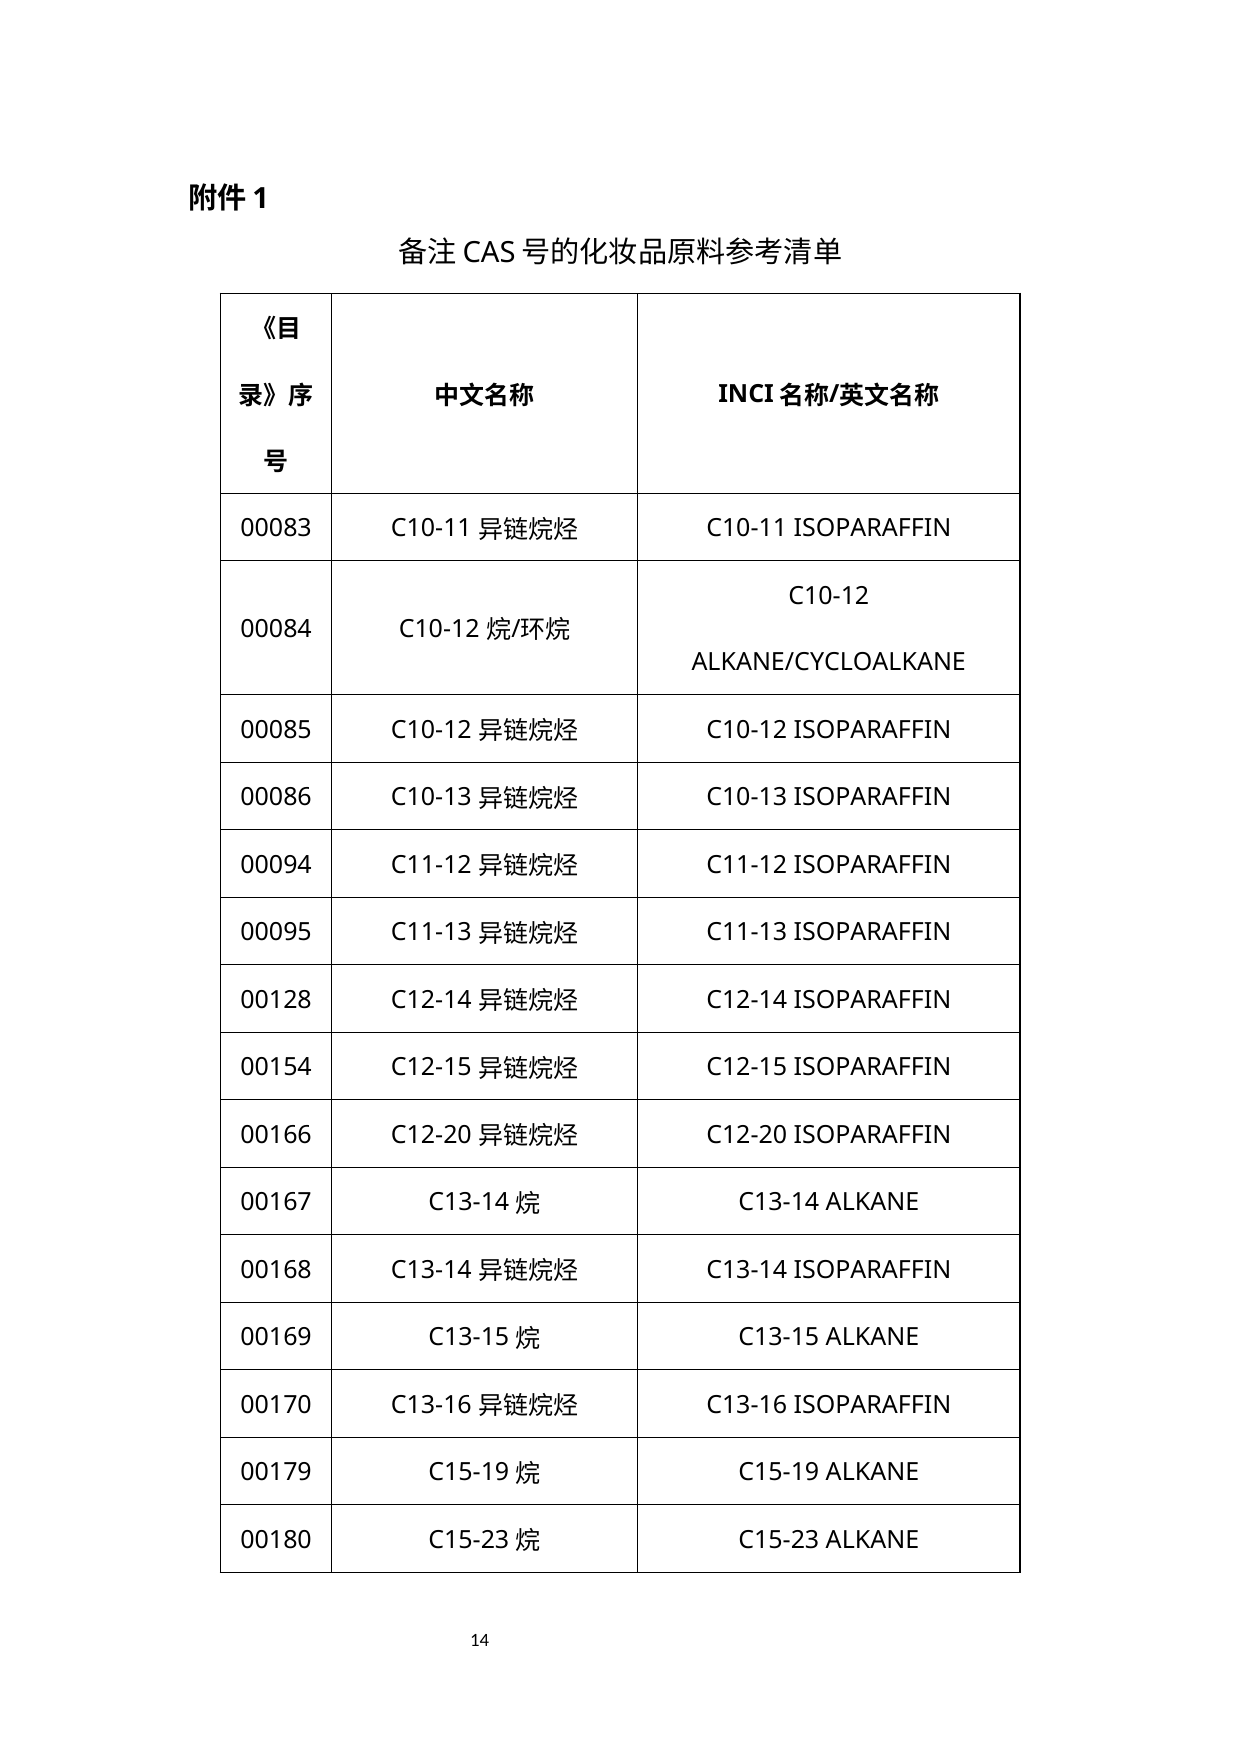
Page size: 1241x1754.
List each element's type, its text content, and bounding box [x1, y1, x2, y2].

table_cell C12-14 ISOPARAFFIN [638, 965, 1019, 1032]
table_cell C11-12 ISOPARAFFIN [638, 830, 1019, 897]
table_cell 00083 [221, 494, 331, 560]
table_header 中文名称 [332, 294, 637, 493]
table_cell C11-13 ISOPARAFFIN [638, 898, 1019, 964]
table_cell C13-15 ALKANE [638, 1303, 1019, 1369]
table_cell 00084 [221, 561, 331, 694]
table_cell 00166 [221, 1100, 331, 1167]
table_cell 00169 [221, 1303, 331, 1369]
table_cell C10-13 ISOPARAFFIN [638, 763, 1019, 829]
table_cell 00086 [221, 763, 331, 829]
table_cell C15-23 烷 [332, 1505, 637, 1572]
table_cell C12-20 异链烷烃 [332, 1100, 637, 1167]
table_cell C12-20 ISOPARAFFIN [638, 1100, 1019, 1167]
table_cell C10-12 烷/环烷 [332, 561, 637, 694]
table_cell 00095 [221, 898, 331, 964]
table_cell 00179 [221, 1438, 331, 1504]
table_cell 00180 [221, 1505, 331, 1572]
table_cell C13-14 ALKANE [638, 1168, 1019, 1234]
table_cell C11-13 异链烷烃 [332, 898, 637, 964]
table_cell C15-19 ALKANE [638, 1438, 1019, 1504]
table_cell C11-12 异链烷烃 [332, 830, 637, 897]
table_cell C15-23 ALKANE [638, 1505, 1019, 1572]
table_cell 00085 [221, 695, 331, 762]
table_cell 00167 [221, 1168, 331, 1234]
table_cell C12-15 ISOPARAFFIN [638, 1033, 1019, 1099]
table_cell C10-12 ALKANE/CYCLOALKANE [638, 561, 1019, 694]
table_cell C10-12 异链烷烃 [332, 695, 637, 762]
table_cell 00170 [221, 1370, 331, 1437]
table_cell C15-19 烷 [332, 1438, 637, 1504]
table_cell 00154 [221, 1033, 331, 1099]
table_cell C10-11 ISOPARAFFIN [638, 494, 1019, 560]
table_cell C12-14 异链烷烃 [332, 965, 637, 1032]
table_cell C13-15 烷 [332, 1303, 637, 1369]
table_cell C13-16 异链烷烃 [332, 1370, 637, 1437]
table_cell C10-12 ISOPARAFFIN [638, 695, 1019, 762]
table_cell C10-11 异链烷烃 [332, 494, 637, 560]
table_cell C13-14 异链烷烃 [332, 1235, 637, 1302]
table_cell 00128 [221, 965, 331, 1032]
table_cell C13-14 烷 [332, 1168, 637, 1234]
table_cell 00168 [221, 1235, 331, 1302]
table_cell C13-14 ISOPARAFFIN [638, 1235, 1019, 1302]
table_header INCI名称/英文名称 [638, 294, 1019, 493]
table_cell C10-13 异链烷烃 [332, 763, 637, 829]
table_cell C12-15 异链烷烃 [332, 1033, 637, 1099]
table_cell 00094 [221, 830, 331, 897]
table_header 《目录》序号 [221, 294, 331, 493]
table_cell C13-16 ISOPARAFFIN [638, 1370, 1019, 1437]
text 备注CAS号的化妆品原料参考清单 [188, 229, 1052, 271]
text 附件1 [188, 162, 1052, 229]
